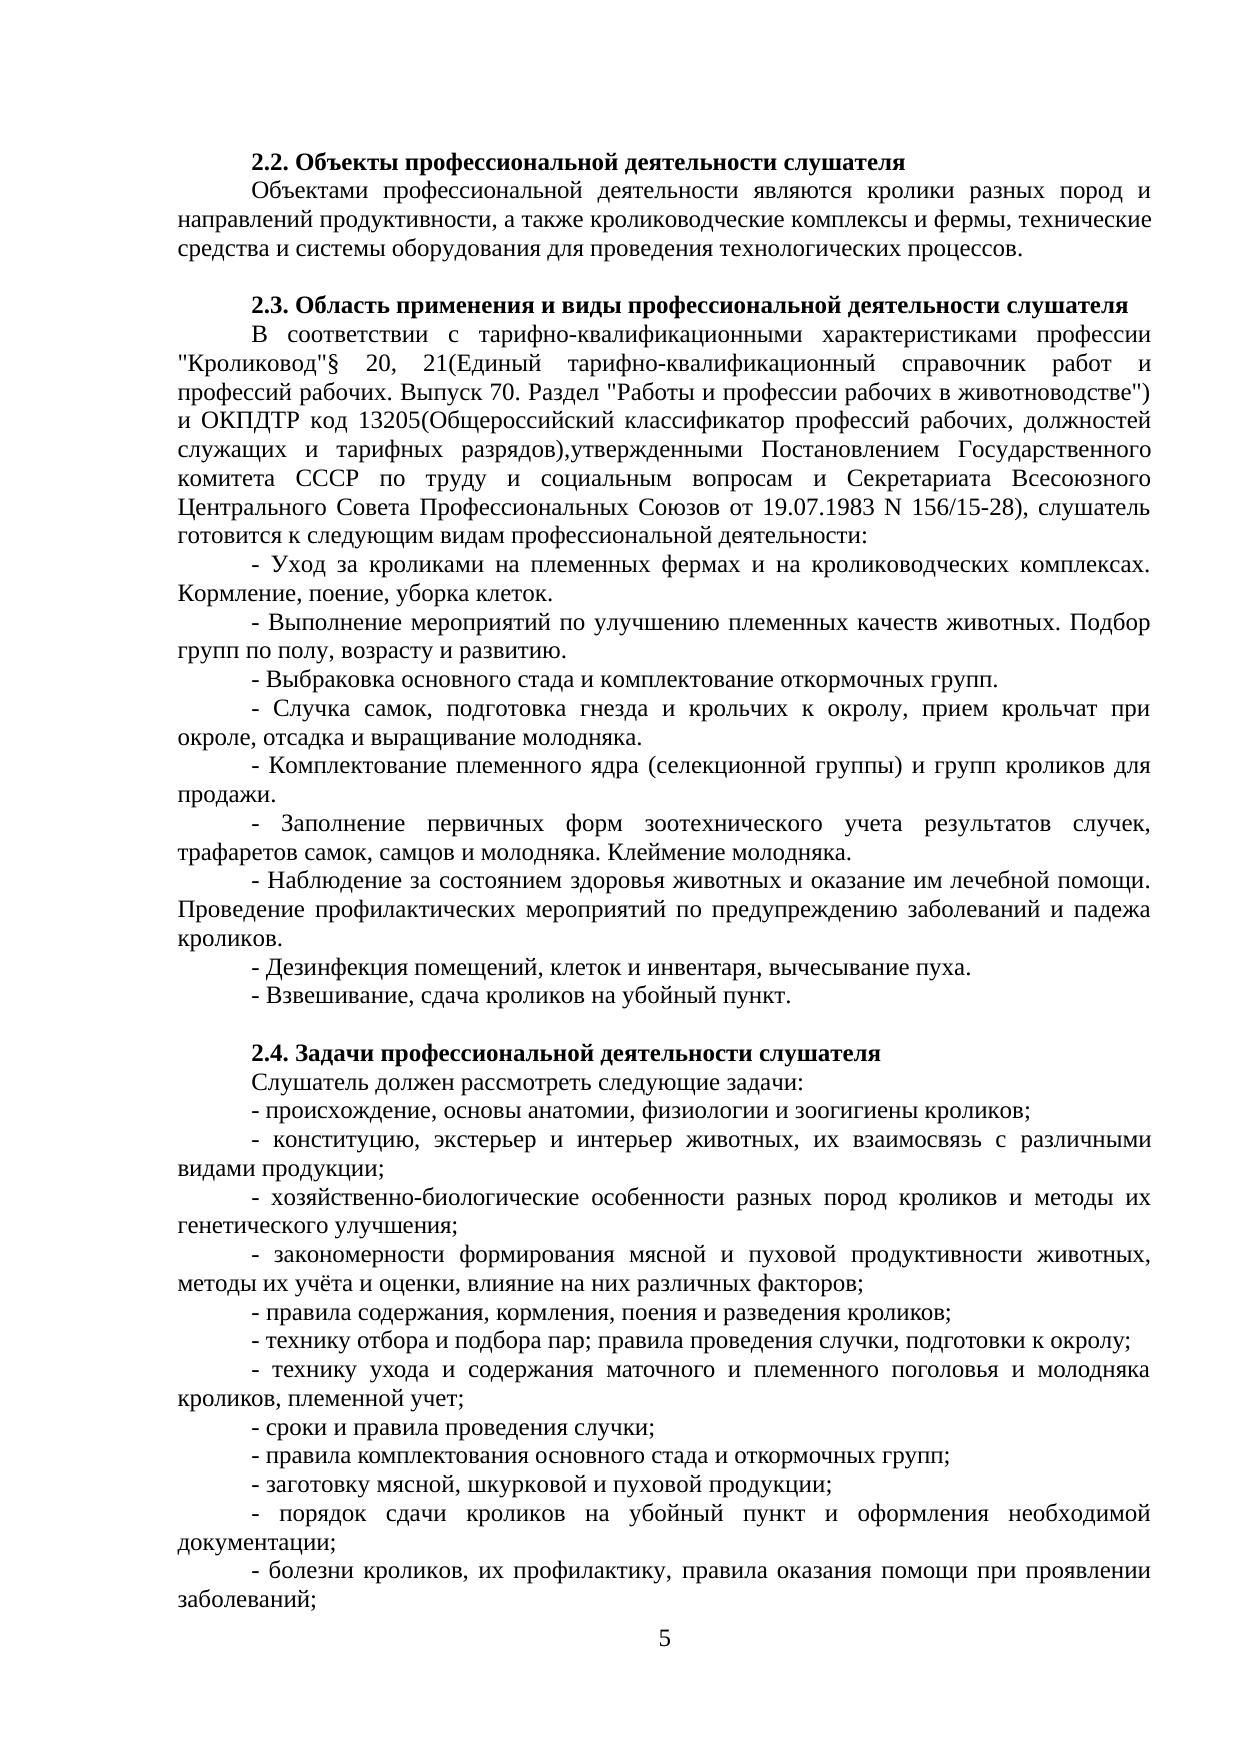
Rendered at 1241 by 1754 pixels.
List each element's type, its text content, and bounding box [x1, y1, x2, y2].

subtitle - Дезинфекция помещений, клеток и инвентаря, вычесывание пуха. [177, 952, 1152, 981]
subtitle - Выполнение мероприятий по улучшению племенных качеств животных. Подбор групп по полу, возрасту и развитию. [177, 607, 1152, 664]
subtitle 2.2. Объекты профессиональной деятельности слушателя [177, 147, 1152, 176]
text Слушатель должен рассмотреть следующие задачи: [177, 1067, 1152, 1096]
subtitle - Уход за кроликами на племенных фермах и на кролиководческих комплексах. Кормление, поение, уборка клеток. [177, 549, 1152, 607]
subtitle - Взвешивание, сдача кроликов на убойный пункт. [177, 981, 1152, 1009]
subtitle 2.3. Область применения и виды профессиональной деятельности слушателя [177, 291, 1152, 319]
subtitle - Наблюдение за состоянием здоровья животных и оказание им лечебной помощи. Проведение профилактических мероприятий по предупреждению заболеваний и падежа кроликов. [177, 866, 1152, 952]
subtitle 2.4. Задачи профессиональной деятельности слушателя [177, 1038, 1152, 1067]
text В соответствии с тарифно-квалификационными характеристиками профессии "Кроликовод"§ 20, 21(Единый тарифно-квалификационный справочник работ и профессий рабочих. Выпуск 70. Раздел "Работы и профессии рабочих в животноводстве") и ОКПДТР код 13205(Общероссийский классификатор профессий рабочих, должностей служащих и тарифных разрядов),утвержденными Постановлением Государственного комитета СССР по труду и социальным вопросам и Секретариата Всесоюзного Центрального Совета Профессиональных Союзов от 19.07.1983 N 156/15-28), слушатель готовится к следующим видам профессиональной деятельности: [177, 319, 1152, 549]
subtitle - Заполнение первичных форм зоотехнического учета результатов случек, трафаретов самок, самцов и молодняка. Клеймение молодняка. [177, 808, 1152, 866]
subtitle - Случка самок, подготовка гнезда и крольчих к окролу, прием крольчат при окроле, отсадка и выращивание молодняка. [177, 693, 1152, 751]
text Объектами профессиональной деятельности являются кролики разных пород и направлений продуктивности, а также кролиководческие комплексы и фермы, технические средства и системы оборудования для проведения технологических процессов. [177, 176, 1152, 262]
subtitle - Комплектование племенного ядра (селекционной группы) и групп кроликов для продажи. [177, 751, 1152, 808]
subtitle - Выбраковка основного стада и комплектование откормочных групп. [177, 664, 1152, 693]
